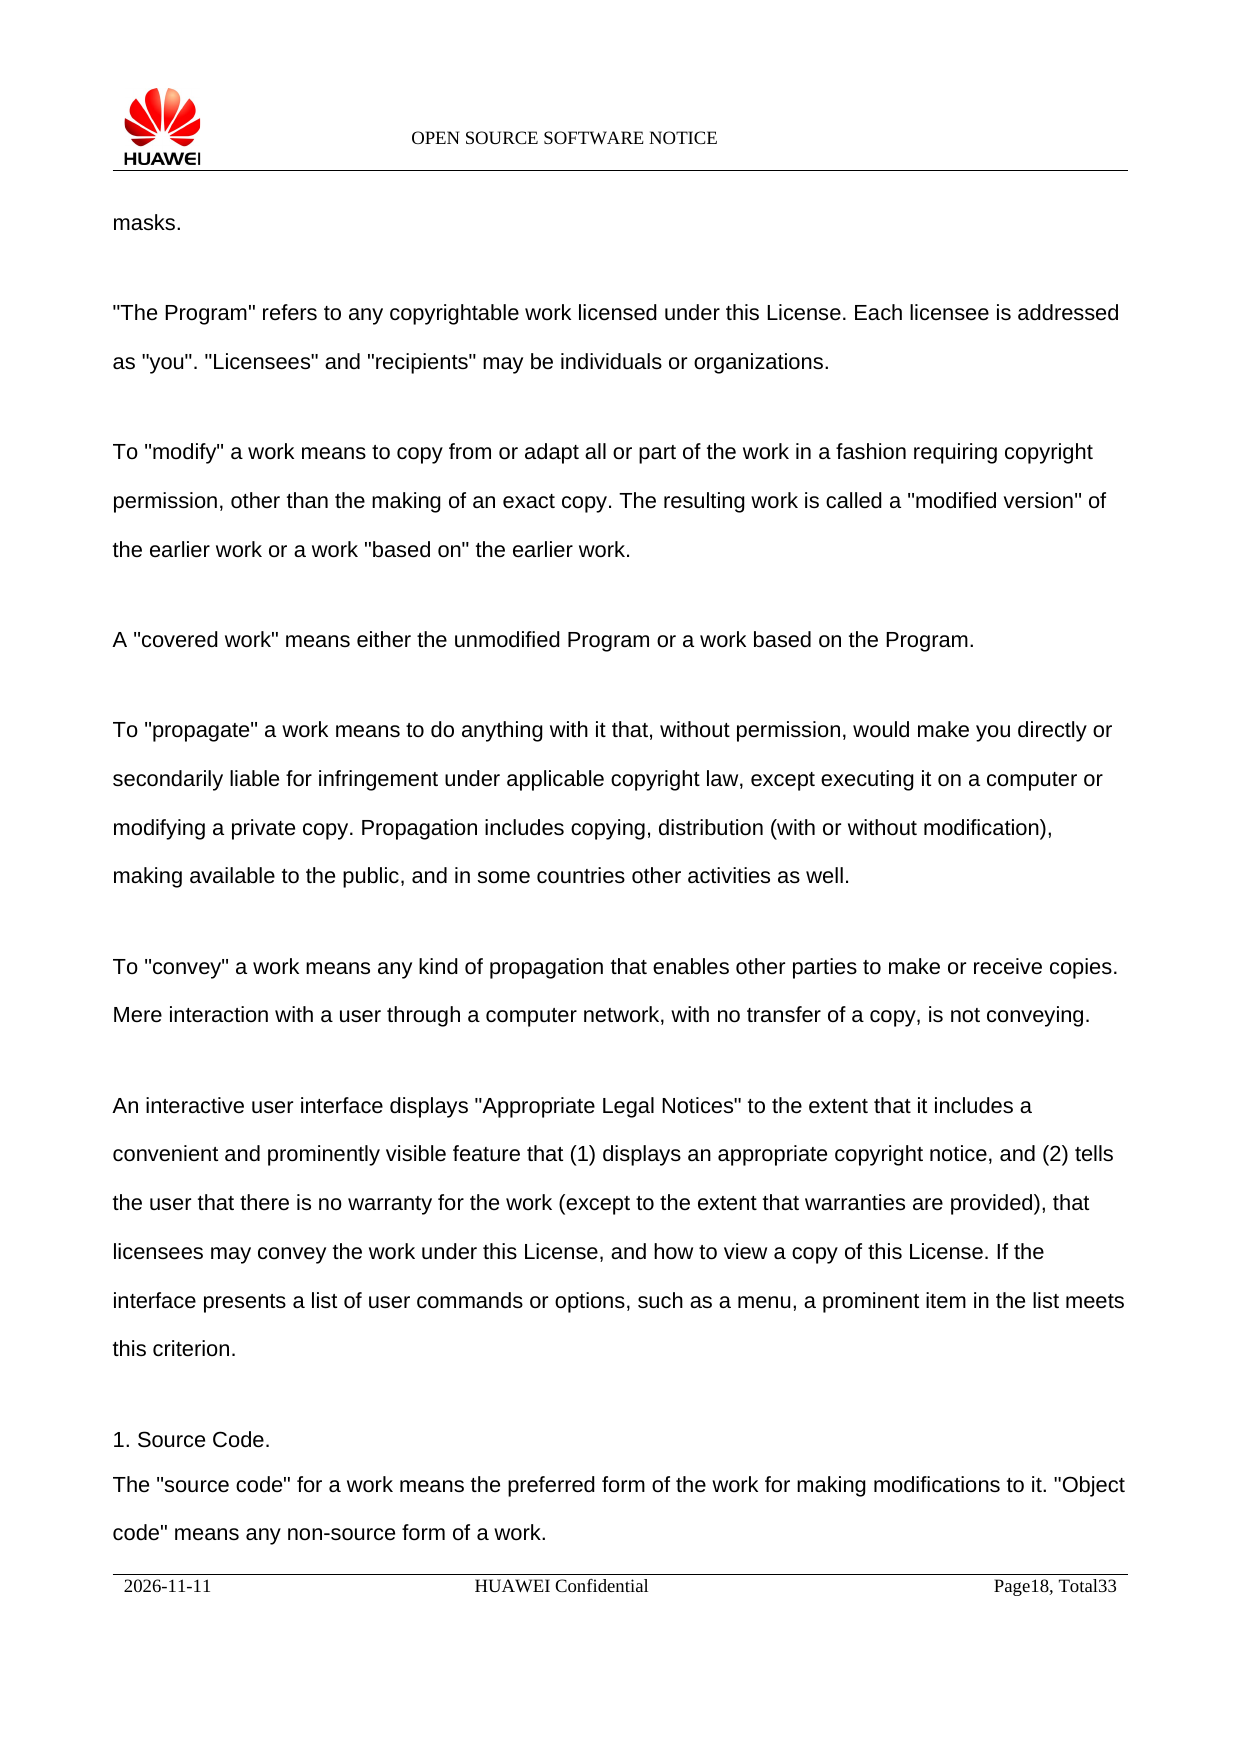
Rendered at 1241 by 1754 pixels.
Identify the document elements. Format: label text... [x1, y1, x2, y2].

text A "covered work" means either the unmodified Program or a work based on the Program. [112, 623, 1128, 656]
text 1. Source Code. [112, 1423, 1128, 1455]
text To "convey" a work means any kind of propagation that enables other parties to make or receive copies. Mere interaction with a user through a computer network, with no transfer of a copy, is not conveying. [112, 950, 1128, 1031]
text The "source code" for a work means the preferred form of the work for making modifications to it. "Object code" means any non-source form of a work. [112, 1468, 1128, 1549]
text An interactive user interface displays "Appropriate Legal Notices" to the extent that it includes a convenient and prominently visible feature that (1) displays an appropriate copyright notice, and (2) tells the user that there is no warranty for the work (except to the extent that warranties are provided), that licensees may convey the work under this License, and how to view a copy of this License. If the interface presents a list of user commands or options, such as a menu, a prominent item in the list meets this criterion. [112, 1089, 1128, 1365]
text "Copyright" also means copyright-like laws that apply to other kinds of works, such as semiconductor masks. [112, 206, 1128, 239]
text To "modify" a work means to copy from or adapt all or part of the work in a fashion requiring copyright permission, other than the making of an exact copy. The resulting work is called a "modified version" of the earlier work or a work "based on" the earlier work. [112, 436, 1128, 566]
picture [124, 88, 201, 165]
text "The Program" refers to any copyrightable work licensed under this License. Each licensee is addressed as "you". "Licensees" and "recipients" may be individuals or organizations. [112, 297, 1128, 378]
text To "propagate" a work means to do anything with it that, without permission, would make you directly or secondarily liable for infringement under applicable copyright law, except executing it on a computer or modifying a private copy. Propagation includes copying, distribution (with or without modification), making available to the public, and in some countries other activities as well. [112, 713, 1128, 892]
